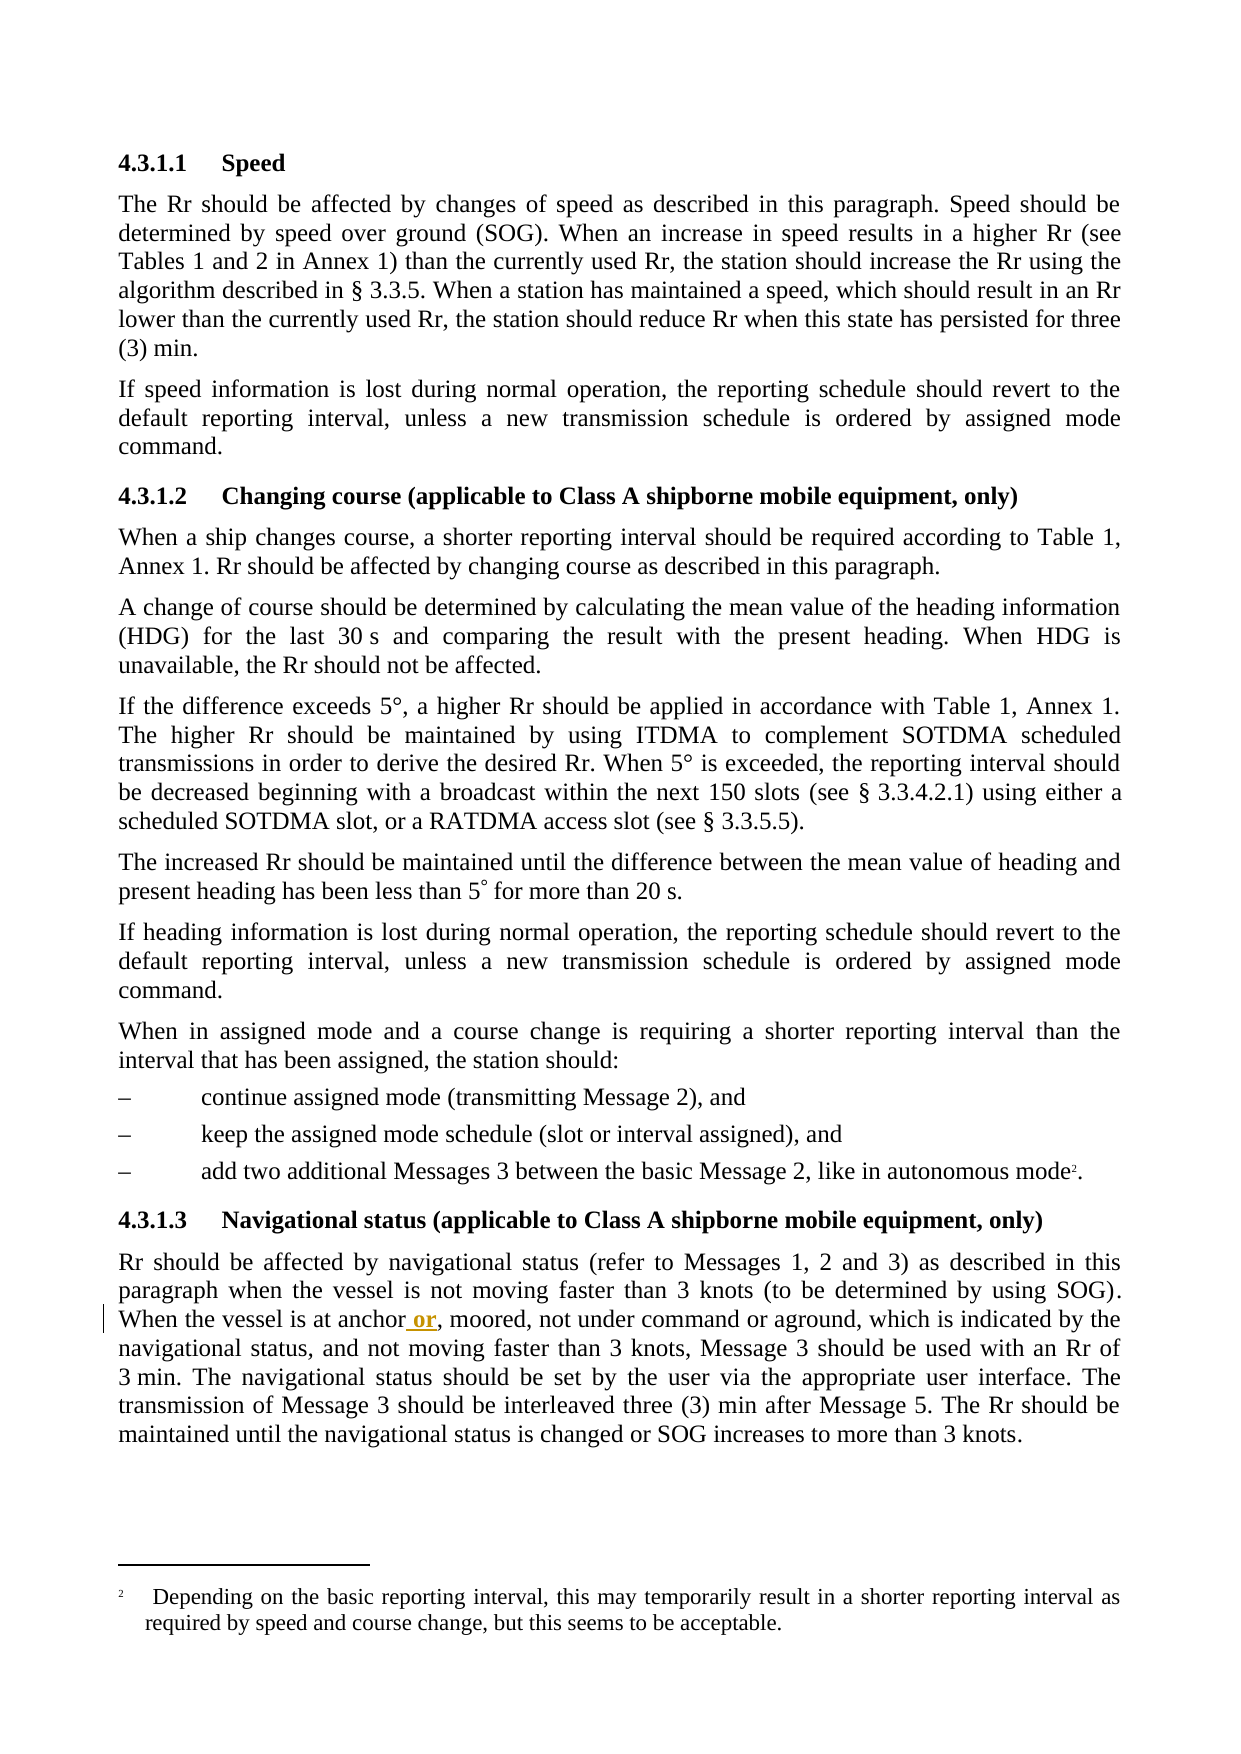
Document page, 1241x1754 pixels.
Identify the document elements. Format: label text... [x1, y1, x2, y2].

text – add two additional Messages 3 between the basic Message 2, like in autonomous mode. [118, 1156, 1122, 1185]
text The increased Rr should be maintained until the difference between the mean value of heading and present heading has been less than 5 for more than 20 s. [118, 847, 1122, 905]
text – keep the assigned mode schedule (slot or interval assigned), and [118, 1119, 1122, 1148]
text If speed information is lost during normal operation, the reporting schedule should revert to the default reporting interval, unless a new transmission schedule is ordered by assigned mode command. [118, 374, 1122, 460]
text The Rr should be affected by changes of speed as described in this paragraph. Speed should be determined by speed over ground (SOG). When an increase in speed results in a higher Rr (see Tables 1 and 2 in Annex 1) than the currently used Rr, the station should increase the Rr using the algorithm described in § 3.3.5. When a station has maintained a speed, which should result in an Rr lower than the currently used Rr, the station should reduce Rr when this state has persisted for three (3) min. [118, 189, 1122, 361]
subtitle 4.3.1.2 Changing course (applicable to Class A shipborne mobile equipment, only) [118, 481, 1122, 510]
text When a ship changes course, a shorter reporting interval should be required according to Table 1, Annex 1. Rr should be affected by changing course as described in this paragraph. [118, 522, 1122, 580]
text – continue assigned mode (transmitting Message 2), and [118, 1082, 1122, 1111]
text When in assigned mode and a course change is requiring a shorter reporting interval than the interval that has been assigned, the station should: [118, 1016, 1122, 1073]
text If the difference exceeds 5°, a higher Rr should be applied in accordance with Table 1, Annex 1. The higher Rr should be maintained by using ITDMA to complement SOTDMA scheduled transmissions in order to derive the desired Rr. When 5° is exceeded, the reporting interval should be decreased beginning with a broadcast within the next 150 slots (see § 3.3.4.2.1) using either a scheduled SOTDMA slot, or a RATDMA access slot (see § 3.3.5.5). [118, 691, 1122, 835]
subtitle 4.3.1.1 Speed [118, 148, 1122, 176]
text A change of course should be determined by calculating the mean value of the heading information (HDG) for the last 30 s and comparing the result with the present heading. When HDG is unavailable, the Rr should not be affected. [118, 592, 1122, 678]
text Rr should be affected by navigational status (refer to Messages 1, 2 and 3) as described in this paragraph when the vessel is not moving faster than 3 knots (to be determined by using SOG). When the vessel is at anchor, moored, not under command or aground, which is indicated by the navigational status, and not moving faster than 3 knots, Message 3 should be used with an Rr of 3 min. The navigational status should be set by the user via the appropriate user interface. The transmission of Message 3 should be interleaved three (3) min after Message 5. The Rr should be maintained until the navigational status is changed or SOG increases to more than 3 knots. [118, 1247, 1122, 1448]
text If heading information is lost during normal operation, the reporting schedule should revert to the default reporting interval, unless a new transmission schedule is ordered by assigned mode command. [118, 917, 1122, 1003]
subtitle 4.3.1.3 Navigational status (applicable to Class A shipborne mobile equipment, only) [118, 1206, 1122, 1234]
